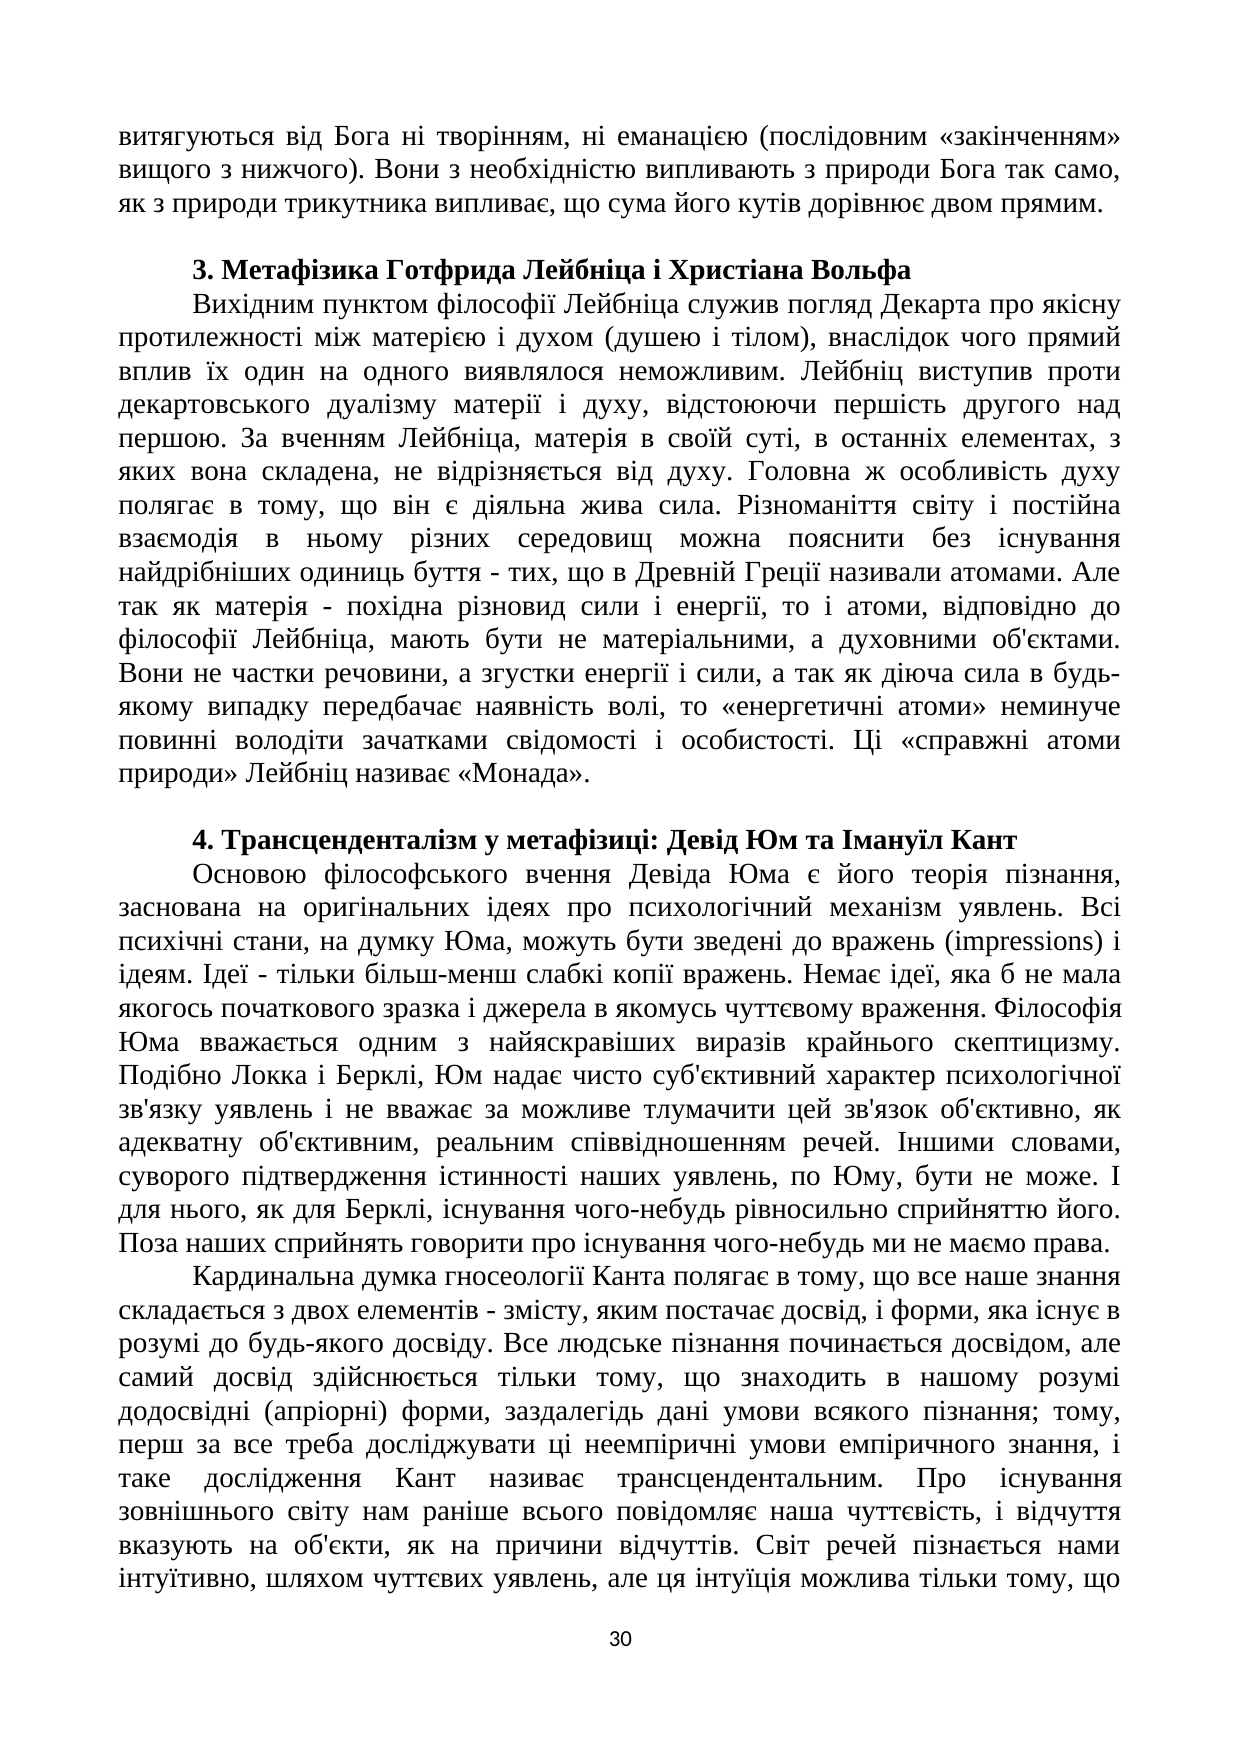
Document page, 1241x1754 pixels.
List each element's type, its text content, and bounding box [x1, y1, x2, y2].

text 3. Метафізика Готфрида Лейбніца і Христіана Вольфа [118, 252, 1122, 286]
text Вихідним пунктом філософії Лейбніца служив погляд Декарта про якісну протилежності між матерією і духом (душею і тілом), внаслідок чого прямий вплив їх один на одного виявлялося неможливим. Лейбніц виступив проти декартовського дуалізму матерії і духу, відстоюючи першість другого над першою. За вченням Лейбніца, матерія в своїй суті, в останніх елементах, з яких вона складена, не відрізняється від духу. Головна ж особливість духу полягає в тому, що він є діяльна жива сила. Різноманіття світу і постійна взаємодія в ньому різних середовищ можна пояснити без існування найдрібніших одиниць буття - тих, що в Древній Греції називали атомами. Але так як матерія - похідна різновид сили і енергії, то і атоми, відповідно до філософії Лейбніца, мають бути не матеріальними, а духовними об'єктами. Вони не частки речовини, а згустки енергії і сили, а так як діюча сила в будь-якому випадку передбачає наявність волі, то «енергетичні атоми» неминуче повинні володіти зачатками свідомості і особистості. Ці «справжні атоми природи» Лейбніц називає «Монада». [118, 286, 1122, 789]
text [118, 118, 1122, 219]
text Основою філософського вчення Девіда Юма є його теорія пізнання, заснована на оригінальних ідеях про психологічний механізм уявлень. Всі психічні стани, на думку Юма, можуть бути зведені до вражень (impressions) і ідеям. Ідеї ​​- тільки більш-менш слабкі копії вражень. Немає ідеї, яка б не мала якогось початкового зразка і джерела в якомусь чуттєвому враження. Філософія Юма вважається одним з найяскравіших виразів крайнього скептицизму. Подібно Локка і Берклі, Юм надає чисто суб'єктивний характер психологічної зв'язку уявлень і не вважає за можливе тлумачити цей зв'язок об'єктивно, як адекватну об'єктивним, реальним співвідношенням речей. Іншими словами, суворого підтвердження істинності наших уявлень, по Юму, бути не може. І для нього, як для Берклі, існування чого-небудь рівносильно сприйняттю його. Поза наших сприйнять говорити про існування чого-небудь ми не маємо права. [118, 856, 1122, 1258]
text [118, 1258, 1122, 1594]
text 4. Трансценденталізм у метафізиці: Девід Юм та Імануїл Кант [118, 822, 1122, 856]
